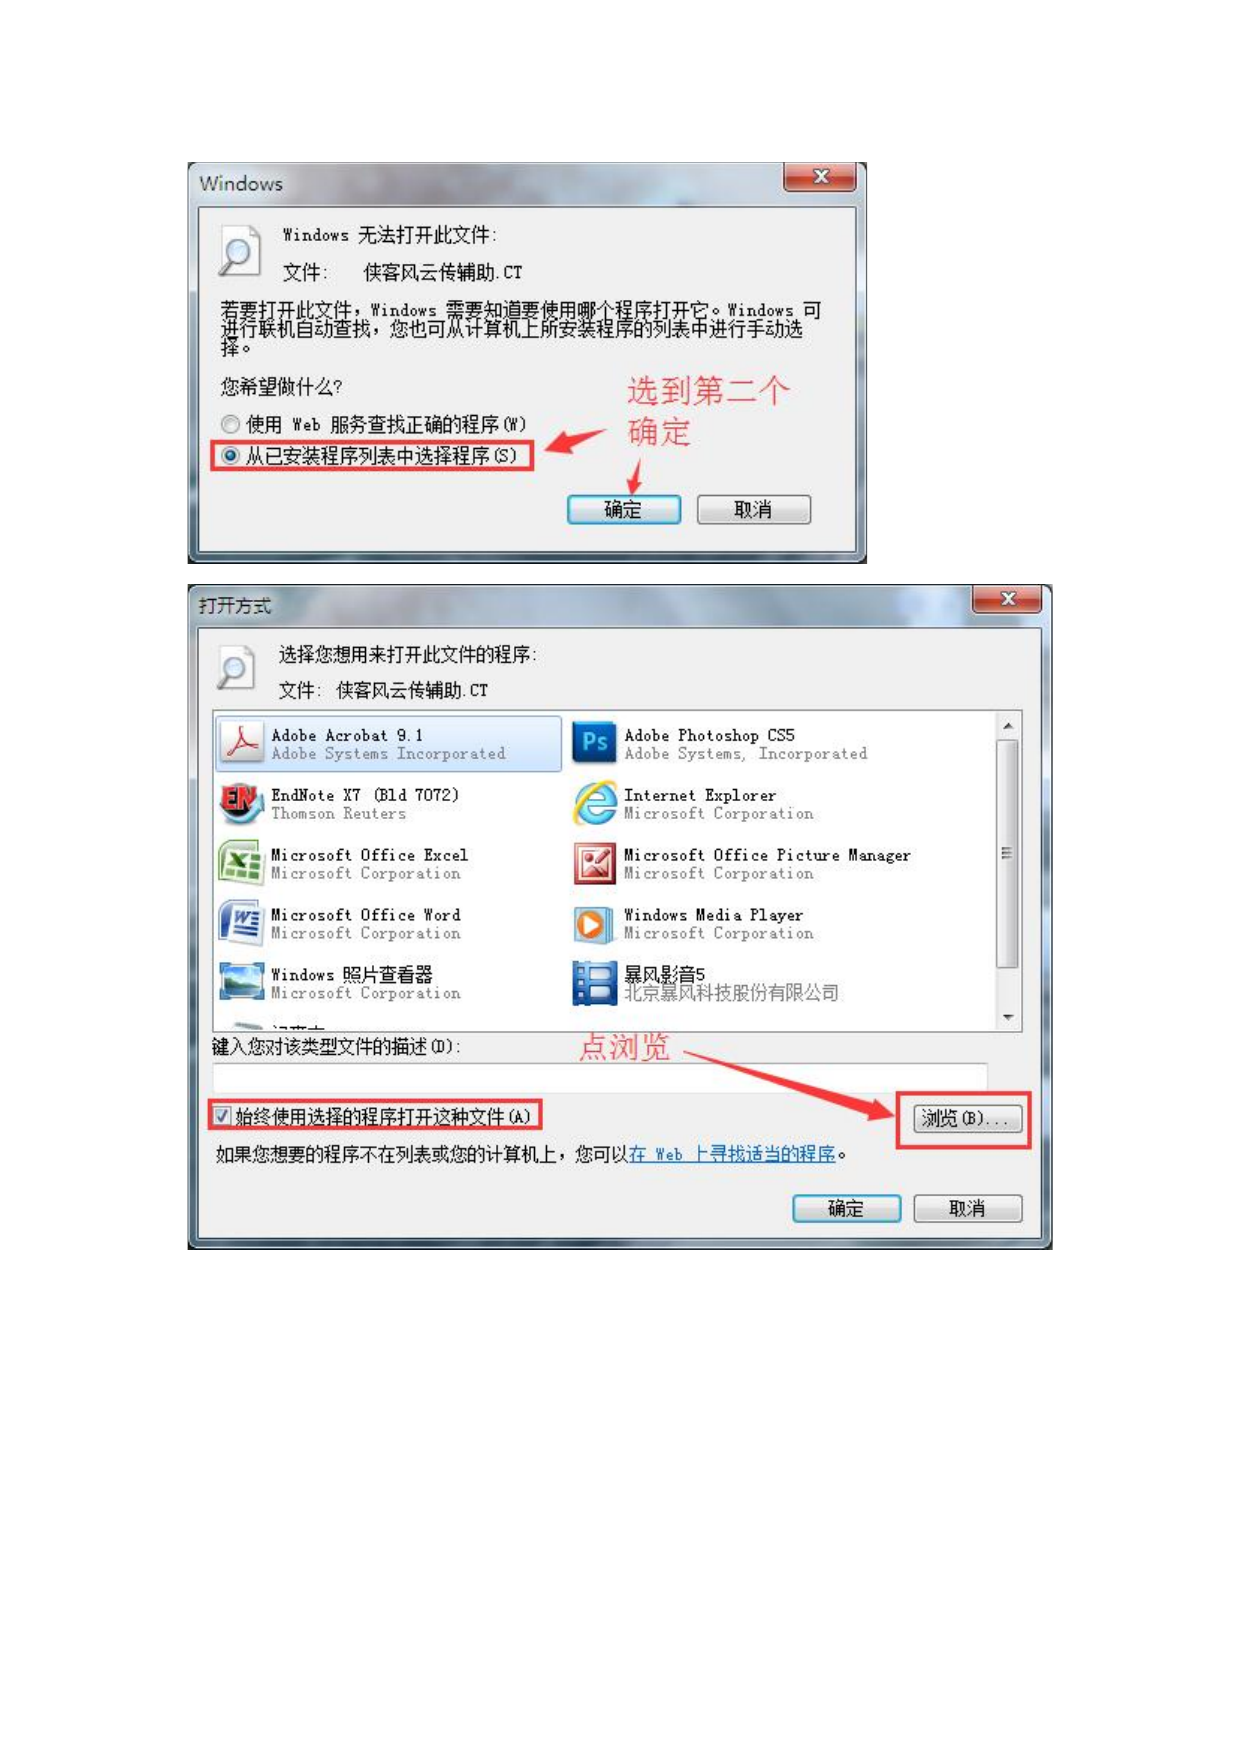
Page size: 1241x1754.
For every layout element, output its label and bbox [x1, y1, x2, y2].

picture [187, 584, 1053, 1250]
picture [187, 162, 868, 564]
